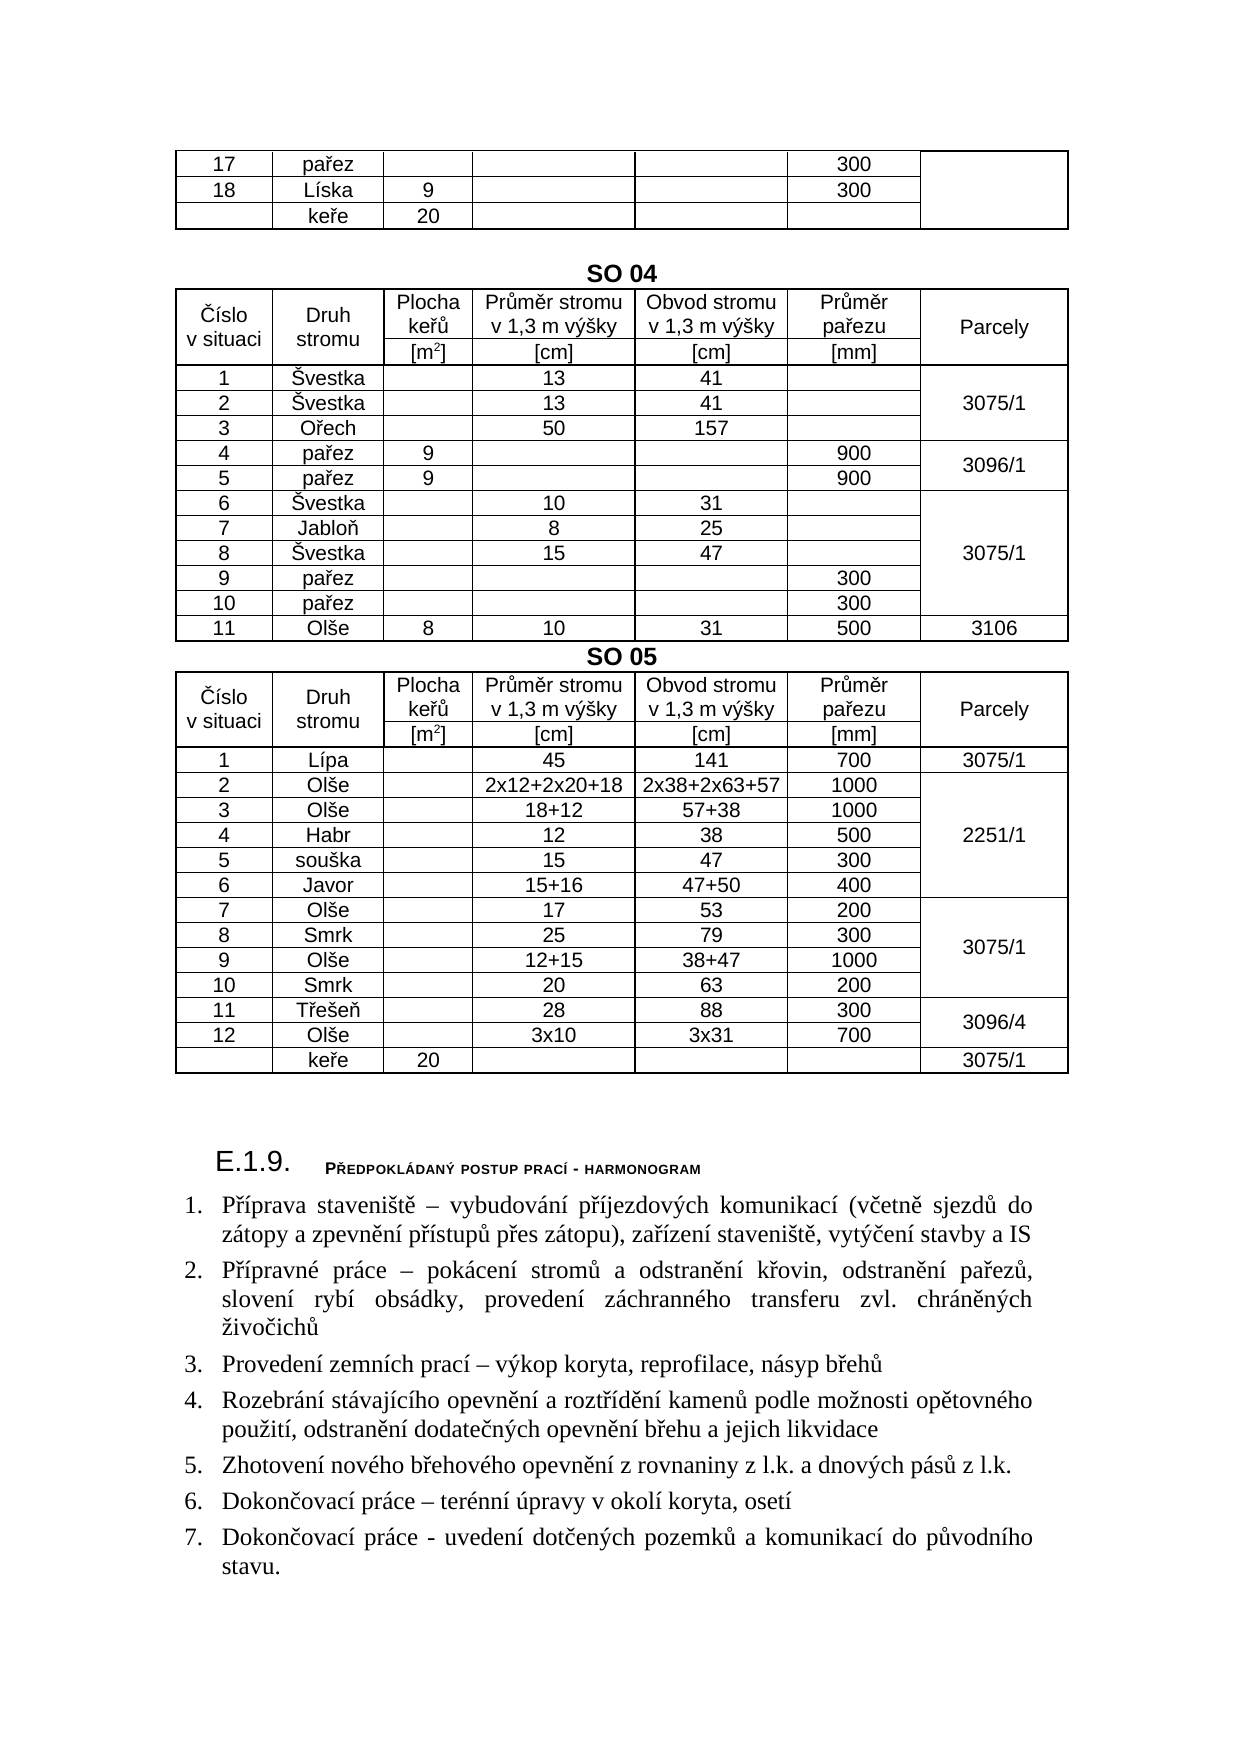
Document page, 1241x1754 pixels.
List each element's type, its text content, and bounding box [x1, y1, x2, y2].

table_cell 3096/4 [921, 998, 1067, 1047]
table_cell 15 [473, 541, 634, 565]
table_cell Smrk [273, 973, 383, 997]
table_cell [788, 391, 920, 415]
table_cell [384, 516, 472, 540]
table_cell 31 [636, 616, 787, 640]
table_cell [384, 748, 472, 772]
table_cell 200 [788, 973, 920, 997]
table_cell 5 [177, 848, 272, 872]
table_cell Plocha keřů [385, 673, 472, 721]
table_cell 400 [788, 873, 920, 897]
table_cell 3096/1 [921, 441, 1067, 490]
table_cell [788, 416, 920, 440]
table_cell pařez [273, 591, 383, 615]
table_cell 200 [788, 898, 920, 922]
table_cell 3x10 [473, 1023, 634, 1047]
table_cell [636, 591, 787, 615]
table_cell Průměr pařezu [788, 290, 920, 338]
table_cell 4 [177, 441, 272, 465]
table_cell 10 [473, 491, 634, 515]
table_cell [384, 848, 472, 872]
table_cell [384, 873, 472, 897]
table_cell 3075/1 [921, 898, 1067, 997]
table_cell pařez [272, 151, 384, 176]
table_cell 300 [788, 177, 920, 202]
table_cell [473, 203, 634, 228]
table_cell 3 [177, 416, 272, 440]
table_cell [635, 151, 787, 176]
table_cell 88 [636, 998, 787, 1022]
table_cell 6 [177, 491, 272, 515]
table_cell 141 [636, 748, 787, 772]
table_cell 500 [788, 823, 920, 847]
table_cell 11 [177, 998, 272, 1022]
table_cell 5 [177, 466, 272, 490]
table_cell [177, 203, 272, 228]
table_cell 1 [177, 748, 272, 772]
table_cell Druh stromu [273, 290, 383, 364]
table_cell [384, 541, 472, 565]
table_cell 4 [177, 823, 272, 847]
table_cell [384, 366, 472, 390]
table_cell [636, 177, 787, 202]
table_cell Olše [273, 948, 383, 972]
table_cell keře [273, 203, 383, 228]
table_cell 8 [473, 516, 634, 540]
table_cell 3106 [921, 616, 1067, 640]
table_cell 3x31 [636, 1023, 787, 1047]
table_cell 157 [636, 416, 787, 440]
table_cell [636, 441, 787, 465]
table_cell 13 [473, 366, 634, 390]
subtitle Předpokládaný postup prací - harmonogram [215, 1144, 1033, 1177]
table_cell [636, 466, 787, 490]
table_cell 9 [384, 441, 472, 465]
table_cell 300 [788, 848, 920, 872]
table_cell Jabloň [273, 516, 383, 540]
table_cell Švestka [273, 541, 383, 565]
table_cell 9 [384, 177, 472, 202]
table_cell [788, 203, 920, 228]
table_cell 15 [473, 848, 634, 872]
table_cell [384, 151, 472, 176]
table_cell 17 [177, 151, 272, 176]
table_cell 2x38+2x63+57 [636, 773, 787, 797]
table_cell SO 05 [176, 642, 1068, 671]
table_cell [384, 491, 472, 515]
table_cell keře [273, 1048, 383, 1072]
list Zhotovení nového břehového opevnění z rovnaniny z l.k. a dnových pásů z l.k. [184, 1450, 1033, 1479]
table_cell Druh stromu [273, 673, 383, 746]
table_cell 6 [177, 873, 272, 897]
table_cell 53 [636, 898, 787, 922]
table_cell 9 [177, 948, 272, 972]
table_cell [788, 366, 920, 390]
table_cell Švestka [273, 366, 383, 390]
table_cell [384, 566, 472, 590]
table_cell [cm] [473, 722, 634, 746]
table_cell [384, 773, 472, 797]
table_cell [384, 798, 472, 822]
table_cell 41 [636, 366, 787, 390]
table_cell Průměr stromu v 1,3 m výšky [473, 290, 634, 338]
table_cell Obvod stromu v 1,3 m výšky [636, 290, 787, 338]
table_cell 11 [177, 616, 272, 640]
table_cell Lípa [273, 748, 383, 772]
table_cell 3 [177, 798, 272, 822]
table_cell Javor [273, 873, 383, 897]
table_cell Švestka [273, 491, 383, 515]
table_cell 1000 [788, 948, 920, 972]
table_cell 2x12+2x20+18 [473, 773, 634, 797]
table_cell pařez [273, 566, 383, 590]
table_cell Parcely [921, 290, 1067, 364]
table_cell 9 [384, 466, 472, 490]
table_cell [636, 203, 787, 228]
list Rozebrání stávajícího opevnění a roztřídění kamenů podle možnosti opětovného použití, odstranění dodatečných opevnění břehu a jejich likvidace [184, 1385, 1033, 1442]
table_cell 38+47 [636, 948, 787, 972]
table_cell 3075/1 [921, 366, 1067, 440]
table_cell [mm] [788, 339, 920, 364]
table_cell [384, 823, 472, 847]
table_cell 7 [177, 516, 272, 540]
table_cell 50 [473, 416, 634, 440]
table_cell Olše [273, 616, 383, 640]
table_cell [473, 151, 635, 176]
table_cell [cm] [473, 339, 634, 364]
table_cell 7 [177, 898, 272, 922]
table_cell 47 [636, 848, 787, 872]
table_cell [788, 491, 920, 515]
table_cell 79 [636, 923, 787, 947]
table_cell [788, 1048, 920, 1072]
table_cell Švestka [273, 391, 383, 415]
table_cell 8 [177, 541, 272, 565]
table_cell 31 [636, 491, 787, 515]
table_cell 47+50 [636, 873, 787, 897]
table_cell 10 [177, 973, 272, 997]
table_cell [cm] [636, 339, 787, 364]
table_cell [m2] [385, 722, 472, 746]
table_cell Olše [273, 798, 383, 822]
table_cell 500 [788, 616, 920, 640]
table_cell [473, 591, 634, 615]
table_cell [384, 998, 472, 1022]
table_cell pařez [273, 441, 383, 465]
table_cell 20 [384, 203, 472, 228]
table_cell [177, 1048, 272, 1072]
table_cell Olše [273, 1023, 383, 1047]
table_cell Obvod stromu v 1,3 m výšky [636, 673, 787, 721]
table_cell [473, 566, 634, 590]
table_cell 18 [177, 177, 272, 202]
table_cell 63 [636, 973, 787, 997]
table_cell Třešeň [273, 998, 383, 1022]
table_cell 300 [788, 998, 920, 1022]
table_cell Ořech [273, 416, 383, 440]
list Dokončovací práce - uvedení dotčených pozemků a komunikací do původního stavu. [184, 1522, 1033, 1580]
table_cell [384, 416, 472, 440]
table_cell [384, 948, 472, 972]
table_cell [788, 541, 920, 565]
table_cell 300 [788, 923, 920, 947]
table_cell [636, 1048, 787, 1072]
table_cell 1000 [788, 798, 920, 822]
table_cell [473, 177, 634, 202]
table_cell 900 [788, 441, 920, 465]
list Přípravné práce – pokácení stromů a odstranění křovin, odstranění pařezů, slovení rybí obsádky, provedení záchranného transferu zvl. chráněných živočichů [184, 1255, 1033, 1341]
table_cell [384, 898, 472, 922]
table_cell Líska [273, 177, 383, 202]
table_cell [384, 391, 472, 415]
table_cell 20 [473, 973, 634, 997]
table_cell 2 [177, 391, 272, 415]
table_cell 900 [788, 466, 920, 490]
table_cell 3075/1 [921, 491, 1067, 615]
table_cell 8 [177, 923, 272, 947]
table_cell [mm] [788, 722, 920, 746]
table_cell 2 [177, 773, 272, 797]
table_cell 1 [177, 366, 272, 390]
table_cell 3075/1 [921, 1048, 1067, 1072]
table_cell [384, 973, 472, 997]
table_cell 2251/1 [921, 773, 1067, 897]
table_cell 13 [473, 391, 634, 415]
table_cell Habr [273, 823, 383, 847]
table_cell 3075/1 [921, 748, 1067, 772]
table_cell 15+16 [473, 873, 634, 897]
table_cell 45 [473, 748, 634, 772]
table_cell [473, 441, 634, 465]
table_cell [473, 466, 634, 490]
table_cell Číslo v situaci [177, 673, 272, 746]
table_cell Parcely [921, 673, 1067, 746]
table_cell [473, 1048, 634, 1072]
table_cell Olše [273, 898, 383, 922]
table_cell 10 [473, 616, 634, 640]
table_cell 20 [384, 1048, 472, 1072]
table_cell [788, 516, 920, 540]
table_cell 12+15 [473, 948, 634, 972]
list Dokončovací práce – terénní úpravy v okolí koryta, osetí [184, 1486, 1033, 1515]
list Provedení zemních prací – výkop koryta, reprofilace, násyp břehů [184, 1349, 1033, 1377]
table_cell Olše [273, 773, 383, 797]
table_cell Plocha keřů [385, 290, 472, 338]
table_cell 38 [636, 823, 787, 847]
table_cell 17 [473, 898, 634, 922]
table_cell [384, 1023, 472, 1047]
table_cell 12 [473, 823, 634, 847]
table_cell souška [273, 848, 383, 872]
table_cell 10 [177, 591, 272, 615]
table_cell SO 04 [176, 230, 1068, 288]
table_cell 300 [788, 591, 920, 615]
table_cell Průměr stromu v 1,3 m výšky [473, 673, 634, 721]
table_cell Smrk [273, 923, 383, 947]
table_cell 47 [636, 541, 787, 565]
table_cell [m2] [385, 339, 472, 364]
table_cell [cm] [636, 722, 787, 746]
table_cell [384, 923, 472, 947]
table_cell 28 [473, 998, 634, 1022]
table_cell Průměr pařezu [788, 673, 920, 721]
table_cell [636, 566, 787, 590]
table_cell 8 [384, 616, 472, 640]
table_cell 41 [636, 391, 787, 415]
table_cell 57+38 [636, 798, 787, 822]
table_cell 12 [177, 1023, 272, 1047]
table_cell 18+12 [473, 798, 634, 822]
table_cell 700 [788, 748, 920, 772]
list Příprava staveniště – vybudování příjezdových komunikací (včetně sjezdů do zátopy a zpevnění přístupů přes zátopu), zařízení staveniště, vytýčení stavby a IS [184, 1190, 1033, 1247]
table_cell 25 [636, 516, 787, 540]
table_cell 300 [788, 151, 920, 176]
table_cell [384, 591, 472, 615]
table_cell Číslo v situaci [177, 290, 272, 364]
table_cell 1000 [788, 773, 920, 797]
table_cell 300 [788, 566, 920, 590]
table_cell 25 [473, 923, 634, 947]
table_cell 700 [788, 1023, 920, 1047]
table_cell 9 [177, 566, 272, 590]
table_cell pařez [273, 466, 383, 490]
